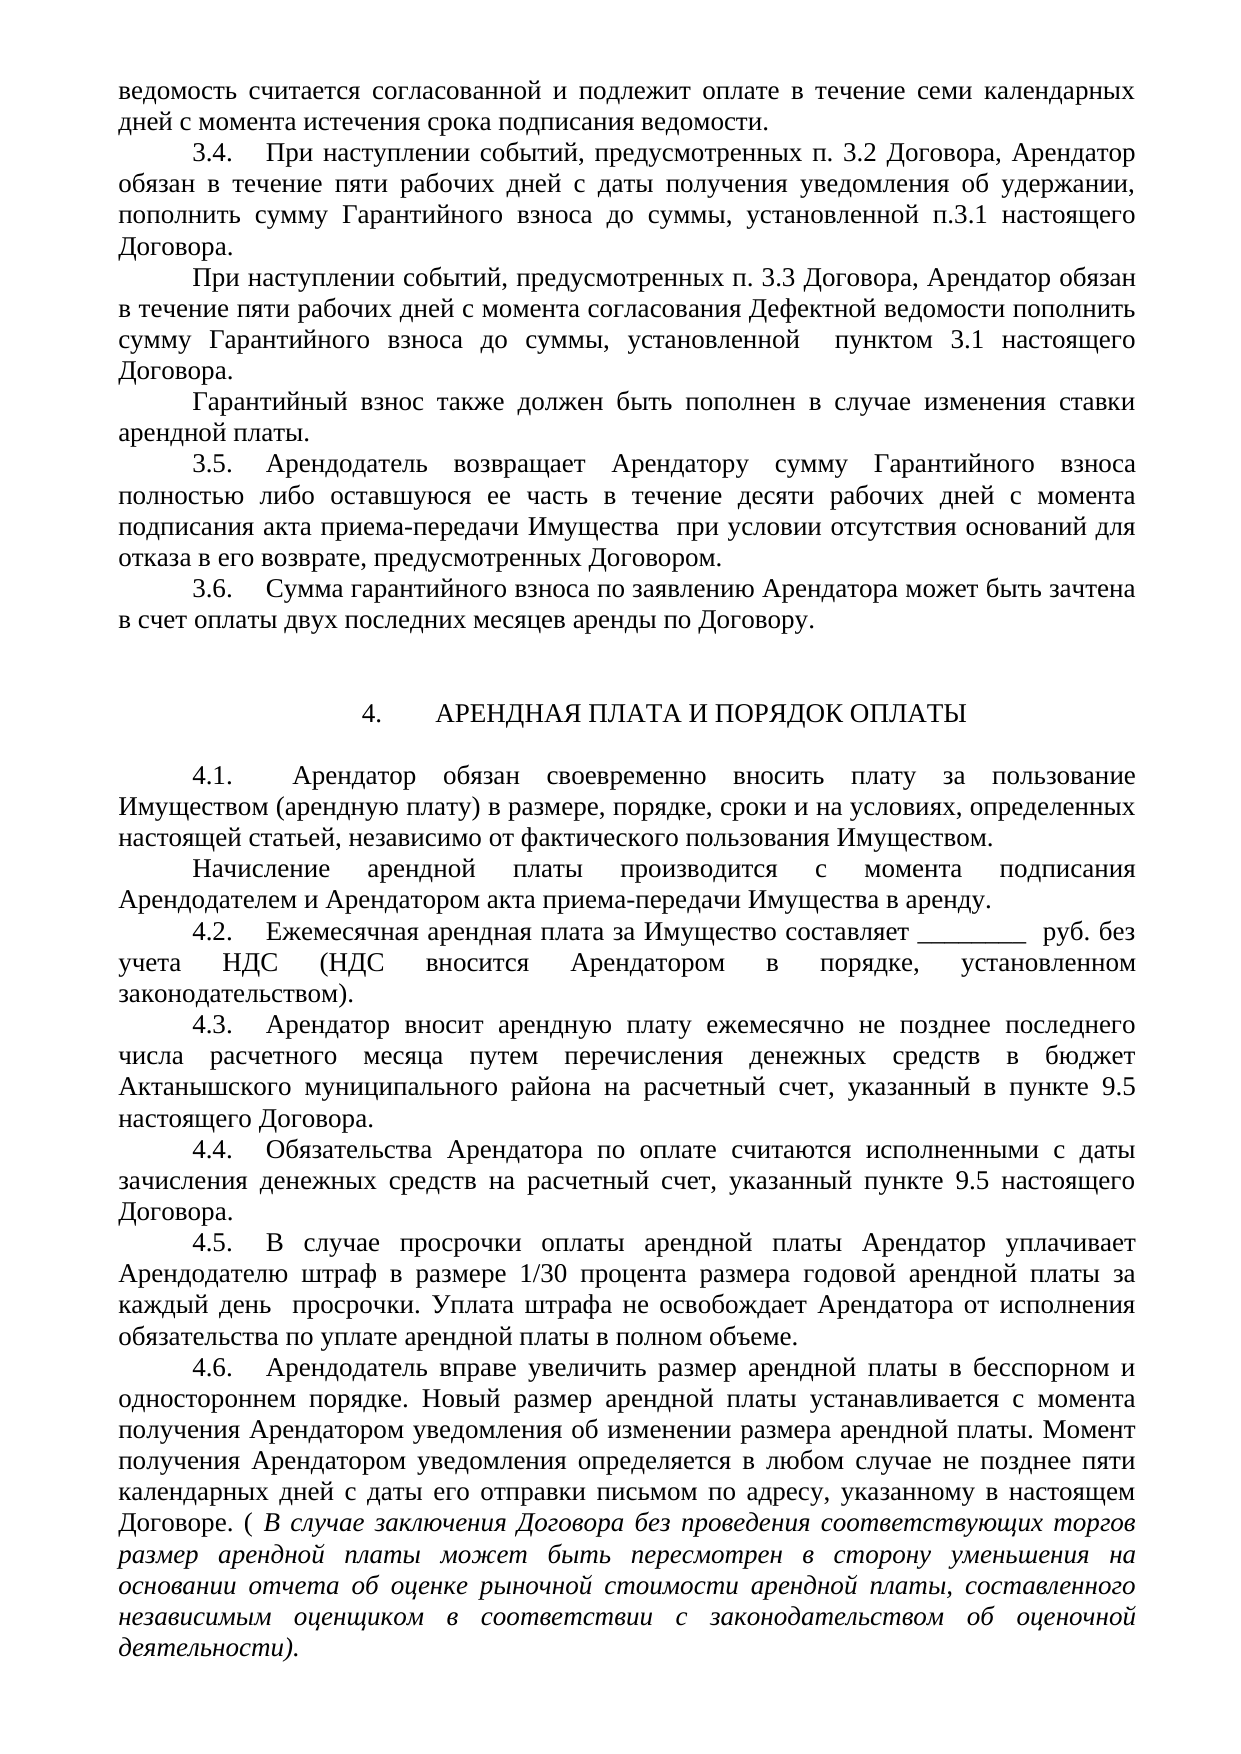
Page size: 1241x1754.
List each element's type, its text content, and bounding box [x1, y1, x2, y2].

list Обязательства Арендатора по оплате считаются исполненными с даты зачисления денежных средств на расчетный счет, указанный пункте 9.5 настоящего Договора. [118, 1133, 1137, 1226]
list Арендатор вносит арендную плату ежемесячно не позднее последнего числа расчетного месяца путем перечисления денежных средств в бюджет Актанышского муниципального района на расчетный счет, указанный в пункте 9.5 настоящего Договора. [118, 1008, 1137, 1133]
list В случае просрочки оплаты арендной платы Арендатор уплачивает Арендодателю штраф в размере 1/30 процента размера годовой арендной платы за каждый день просрочки. Уплата штрафа не освобождает Арендатора от исполнения обязательства по уплате арендной платы в полном объеме. [118, 1226, 1137, 1351]
list АРЕНДНАЯ ПЛАТА И ПОРЯДОК ОПЛАТЫ [118, 697, 1137, 728]
list Арендодатель возвращает Арендатору сумму Гарантийного взноса полностью либо оставшуюся ее часть в течение десяти рабочих дней с момента подписания акта приема-передачи Имущества при условии отсутствия оснований для отказа в его возврате, предусмотренных Договором. [118, 448, 1137, 572]
list При наступлении событий, предусмотренных п. 3.2 Договора, Арендатор обязан в течение пяти рабочих дней с даты получения уведомления об удержании, пополнить сумму Гарантийного взноса до суммы, установленной п.3.1 настоящего Договора. [118, 136, 1137, 261]
list Ежемесячная арендная плата за Имущество составляет ________ руб. без учета НДС (НДС вносится Арендатором в порядке, установленном законодательством). [118, 915, 1137, 1008]
list Арендатор обязан своевременно вносить плату за пользование Имуществом (арендную плату) в размере, порядке, сроки и на условиях, определенных настоящей статьей, независимо от фактического пользования Имуществом. [118, 759, 1137, 852]
text Начисление арендной платы производится с момента подписания Арендодателем и Арендатором акта приема-передачи Имущества в аренду. [118, 852, 1137, 915]
text При наступлении событий, предусмотренных п. 3.3 Договора, Арендатор обязан в течение пяти рабочих дней с момента согласования Дефектной ведомости пополнить сумму Гарантийного взноса до суммы, установленной пунктом 3.1 настоящего Договора. [118, 261, 1137, 385]
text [118, 74, 1137, 136]
text Гарантийный взнос также должен быть пополнен в случае изменения ставки арендной платы. [118, 385, 1137, 448]
list Арендодатель вправе увеличить размер арендной платы в бесспорном и одностороннем порядке. Новый размер арендной платы устанавливается с момента получения Арендатором уведомления об изменении размера арендной платы. Момент получения Арендатором уведомления определяется в любом случае не позднее пяти календарных дней с даты его отправки письмом по адресу, указанному в настоящем Договоре. ( В случае заключения Договора без проведения соответствующих торгов размер арендной платы может быть пересмотрен в сторону уменьшения на основании отчета об оценке рыночной стоимости арендной платы, составленного независимым оценщиком в соответствии с законодательством об оценочной деятельности). [118, 1351, 1137, 1662]
list Сумма гарантийного взноса по заявлению Арендатора может быть зачтена в счет оплаты двух последних месяцев аренды по Договору. [118, 572, 1137, 634]
